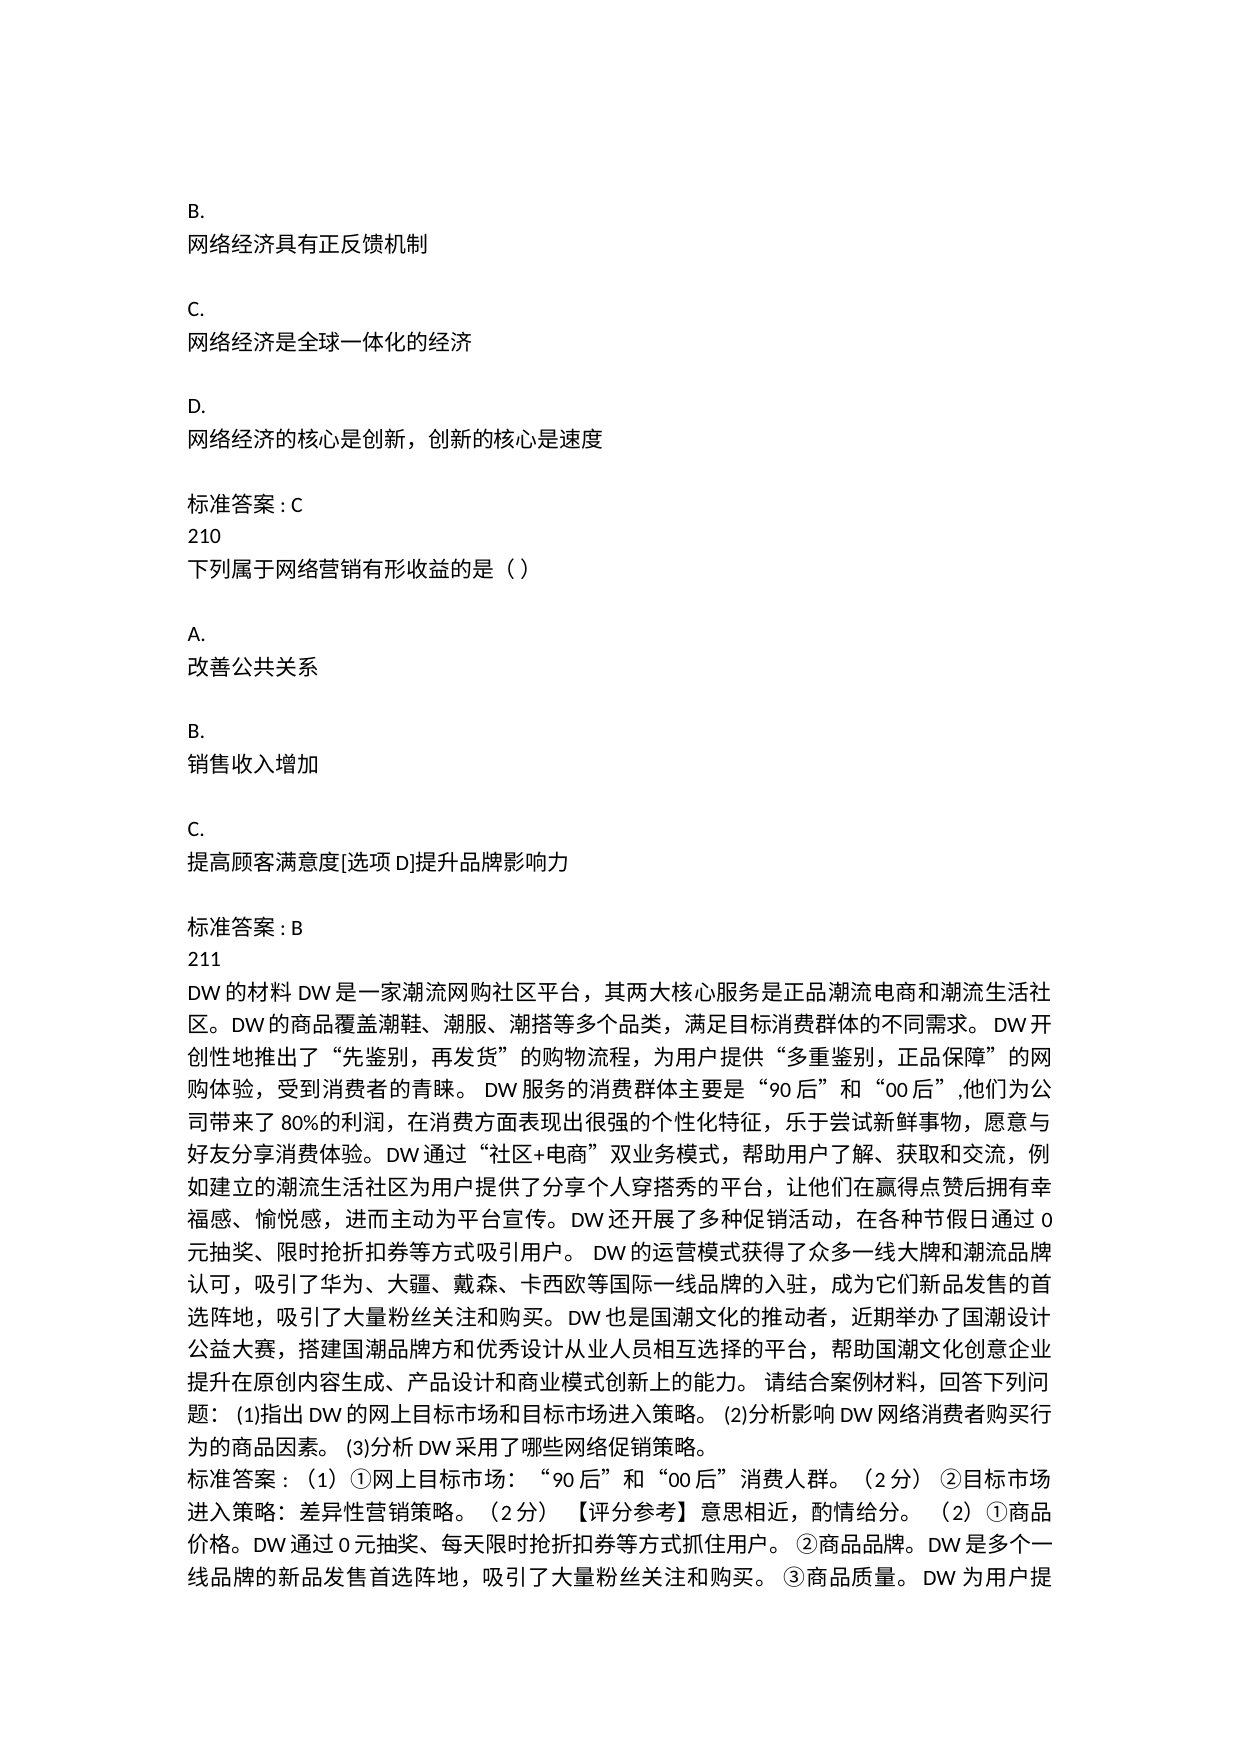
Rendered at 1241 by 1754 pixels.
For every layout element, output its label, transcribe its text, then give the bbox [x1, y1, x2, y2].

text 网络经济的核心是创新，创新的核心是速度 [187, 422, 1053, 454]
text 标准答案 : C [187, 487, 1053, 519]
text A. [187, 617, 1053, 649]
text DW的材料 DW是一家潮流网购社区平台，其两大核心服务是正品潮流电商和潮流生活社区。DW的商品覆盖潮鞋、潮服、潮搭等多个品类，满足目标消费群体的不同需求。DW开创性地推出了“先鉴别，再发货”的购物流程，为用户提供“多重鉴别，正品保障”的网购体验，受到消费者的青睐。 DW服务的消费群体主要是“90后”和“00后”,他们为公司带来了80%的利润，在消费方面表现出很强的个性化特征，乐于尝试新鲜事物，愿意与好友分享消费体验。DW通过“社区+电商”双业务模式，帮助用户了解、获取和交流，例如建立的潮流生活社区为用户提供了分享个人穿搭秀的平台，让他们在赢得点赞后拥有幸福感、愉悦感，进而主动为平台宣传。DW还开展了多种促销活动，在各种节假日通过0元抽奖、限时抢折扣券等方式吸引用户。 DW的运营模式获得了众多一线大牌和潮流品牌认可，吸引了华为、大疆、戴森、卡西欧等国际一线品牌的入驻，成为它们新品发售的首选阵地，吸引了大量粉丝关注和购买。DW也是国潮文化的推动者，近期举办了国潮设计公益大赛，搭建国潮品牌方和优秀设计从业人员相互选择的平台，帮助国潮文化创意企业提升在原创内容生成、产品设计和商业模式创新上的能力。 请结合案例材料，回答下列问题： (1)指出DW的网上目标市场和目标市场进入策略。 (2)分析影响DW网络消费者购买行为的商品因素。 (3)分析DW采用了哪些网络促销策略。 [187, 974, 1053, 1462]
text B. [187, 194, 1053, 227]
text C. [187, 812, 1053, 844]
text 210 [187, 519, 1053, 552]
text 网络经济是全球一体化的经济 [187, 324, 1053, 357]
text D. [187, 389, 1053, 422]
text 销售收入增加 [187, 747, 1053, 779]
text 标准答案 : B [187, 909, 1053, 942]
text C. [187, 292, 1053, 324]
text 提高顾客满意度[选项D]提升品牌影响力 [187, 844, 1053, 877]
text 下列属于网络营销有形收益的是（ ） [187, 552, 1053, 584]
text 网络经济具有正反馈机制 [187, 227, 1053, 259]
text 改善公共关系 [187, 649, 1053, 682]
text B. [187, 714, 1053, 747]
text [187, 1462, 1053, 1592]
text 211 [187, 942, 1053, 974]
